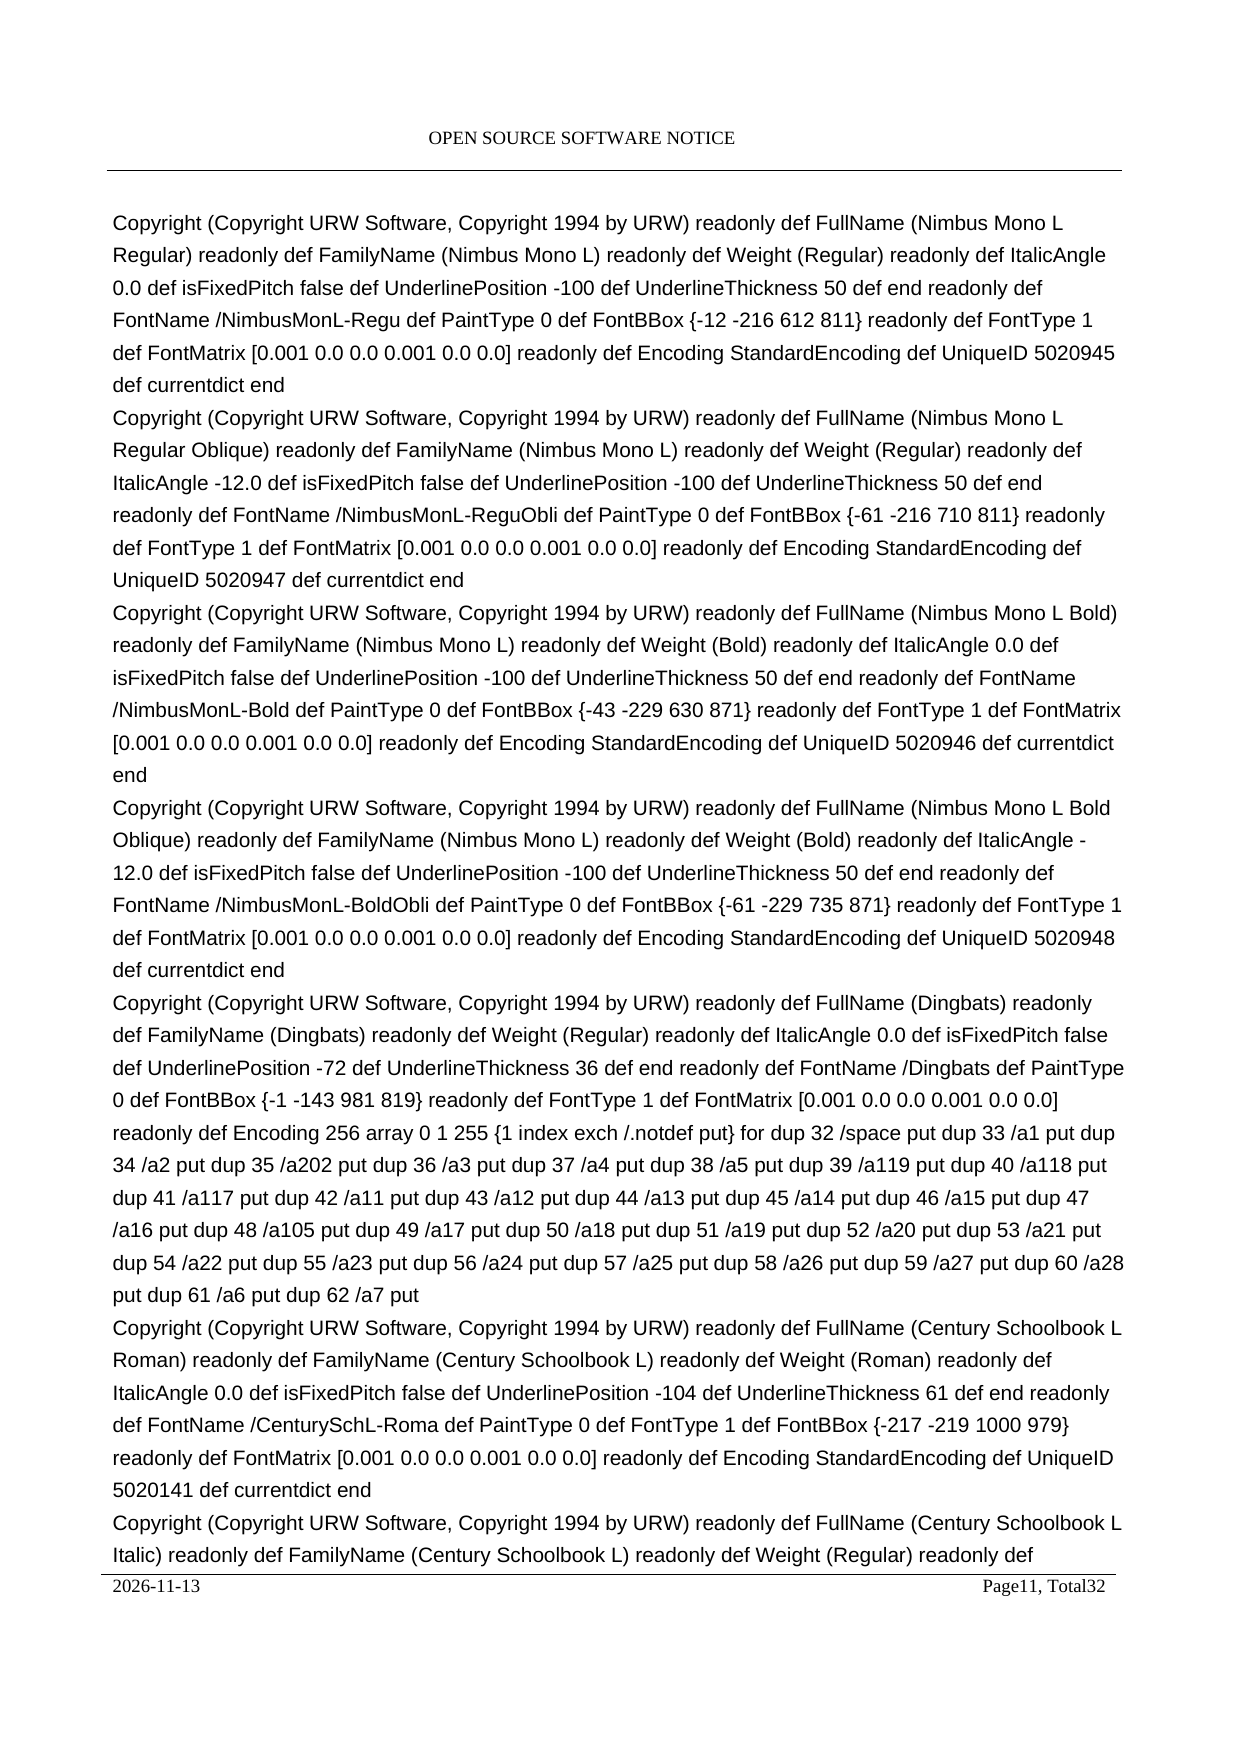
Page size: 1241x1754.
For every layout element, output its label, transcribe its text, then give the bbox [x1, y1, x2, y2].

text Copyright (Copyright URW Software, Copyright 1994 by URW) readonly def FullName (Nimbus Mono L Regular) readonly def FamilyName (Nimbus Mono L) readonly def Weight (Regular) readonly def ItalicAngle 0.0 def isFixedPitch false def UnderlinePosition -100 def UnderlineThickness 50 def end readonly def FontName /NimbusMonL-Regu def PaintType 0 def FontBBox {-12 -216 612 811} readonly def FontType 1 def FontMatrix [0.001 0.0 0.0 0.001 0.0 0.0] readonly def Encoding StandardEncoding def UniqueID 5020945 def currentdict end [112, 206, 1128, 401]
text Copyright (Copyright URW Software, Copyright 1994 by URW) readonly def FullName (Century Schoolbook L Roman) readonly def FamilyName (Century Schoolbook L) readonly def Weight (Roman) readonly def ItalicAngle 0.0 def isFixedPitch false def UnderlinePosition -104 def UnderlineThickness 61 def end readonly def FontName /CenturySchL-Roma def PaintType 0 def FontType 1 def FontBBox {-217 -219 1000 979} readonly def FontMatrix [0.001 0.0 0.0 0.001 0.0 0.0] readonly def Encoding StandardEncoding def UniqueID 5020141 def currentdict end [112, 1311, 1128, 1506]
text Copyright (Copyright URW Software, Copyright 1994 by URW) readonly def FullName (Nimbus Mono L Bold) readonly def FamilyName (Nimbus Mono L) readonly def Weight (Bold) readonly def ItalicAngle 0.0 def isFixedPitch false def UnderlinePosition -100 def UnderlineThickness 50 def end readonly def FontName /NimbusMonL-Bold def PaintType 0 def FontBBox {-43 -229 630 871} readonly def FontType 1 def FontMatrix [0.001 0.0 0.0 0.001 0.0 0.0] readonly def Encoding StandardEncoding def UniqueID 5020946 def currentdict end [112, 596, 1128, 791]
text Copyright (Copyright URW Software, Copyright 1994 by URW) readonly def FullName (Nimbus Mono L Regular Oblique) readonly def FamilyName (Nimbus Mono L) readonly def Weight (Regular) readonly def ItalicAngle -12.0 def isFixedPitch false def UnderlinePosition -100 def UnderlineThickness 50 def end readonly def FontName /NimbusMonL-ReguObli def PaintType 0 def FontBBox {-61 -216 710 811} readonly def FontType 1 def FontMatrix [0.001 0.0 0.0 0.001 0.0 0.0] readonly def Encoding StandardEncoding def UniqueID 5020947 def currentdict end [112, 401, 1128, 596]
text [112, 1506, 1128, 1571]
text Copyright (Copyright URW Software, Copyright 1994 by URW) readonly def FullName (Nimbus Mono L Bold Oblique) readonly def FamilyName (Nimbus Mono L) readonly def Weight (Bold) readonly def ItalicAngle -12.0 def isFixedPitch false def UnderlinePosition -100 def UnderlineThickness 50 def end readonly def FontName /NimbusMonL-BoldObli def PaintType 0 def FontBBox {-61 -229 735 871} readonly def FontType 1 def FontMatrix [0.001 0.0 0.0 0.001 0.0 0.0] readonly def Encoding StandardEncoding def UniqueID 5020948 def currentdict end [112, 791, 1128, 986]
text Copyright (Copyright URW Software, Copyright 1994 by URW) readonly def FullName (Dingbats) readonly def FamilyName (Dingbats) readonly def Weight (Regular) readonly def ItalicAngle 0.0 def isFixedPitch false def UnderlinePosition -72 def UnderlineThickness 36 def end readonly def FontName /Dingbats def PaintType 0 def FontBBox {-1 -143 981 819} readonly def FontType 1 def FontMatrix [0.001 0.0 0.0 0.001 0.0 0.0] readonly def Encoding 256 array 0 1 255 {1 index exch /.notdef put} for dup 32 /space put dup 33 /a1 put dup 34 /a2 put dup 35 /a202 put dup 36 /a3 put dup 37 /a4 put dup 38 /a5 put dup 39 /a119 put dup 40 /a118 put dup 41 /a117 put dup 42 /a11 put dup 43 /a12 put dup 44 /a13 put dup 45 /a14 put dup 46 /a15 put dup 47 /a16 put dup 48 /a105 put dup 49 /a17 put dup 50 /a18 put dup 51 /a19 put dup 52 /a20 put dup 53 /a21 put dup 54 /a22 put dup 55 /a23 put dup 56 /a24 put dup 57 /a25 put dup 58 /a26 put dup 59 /a27 put dup 60 /a28 put dup 61 /a6 put dup 62 /a7 put [112, 986, 1128, 1311]
